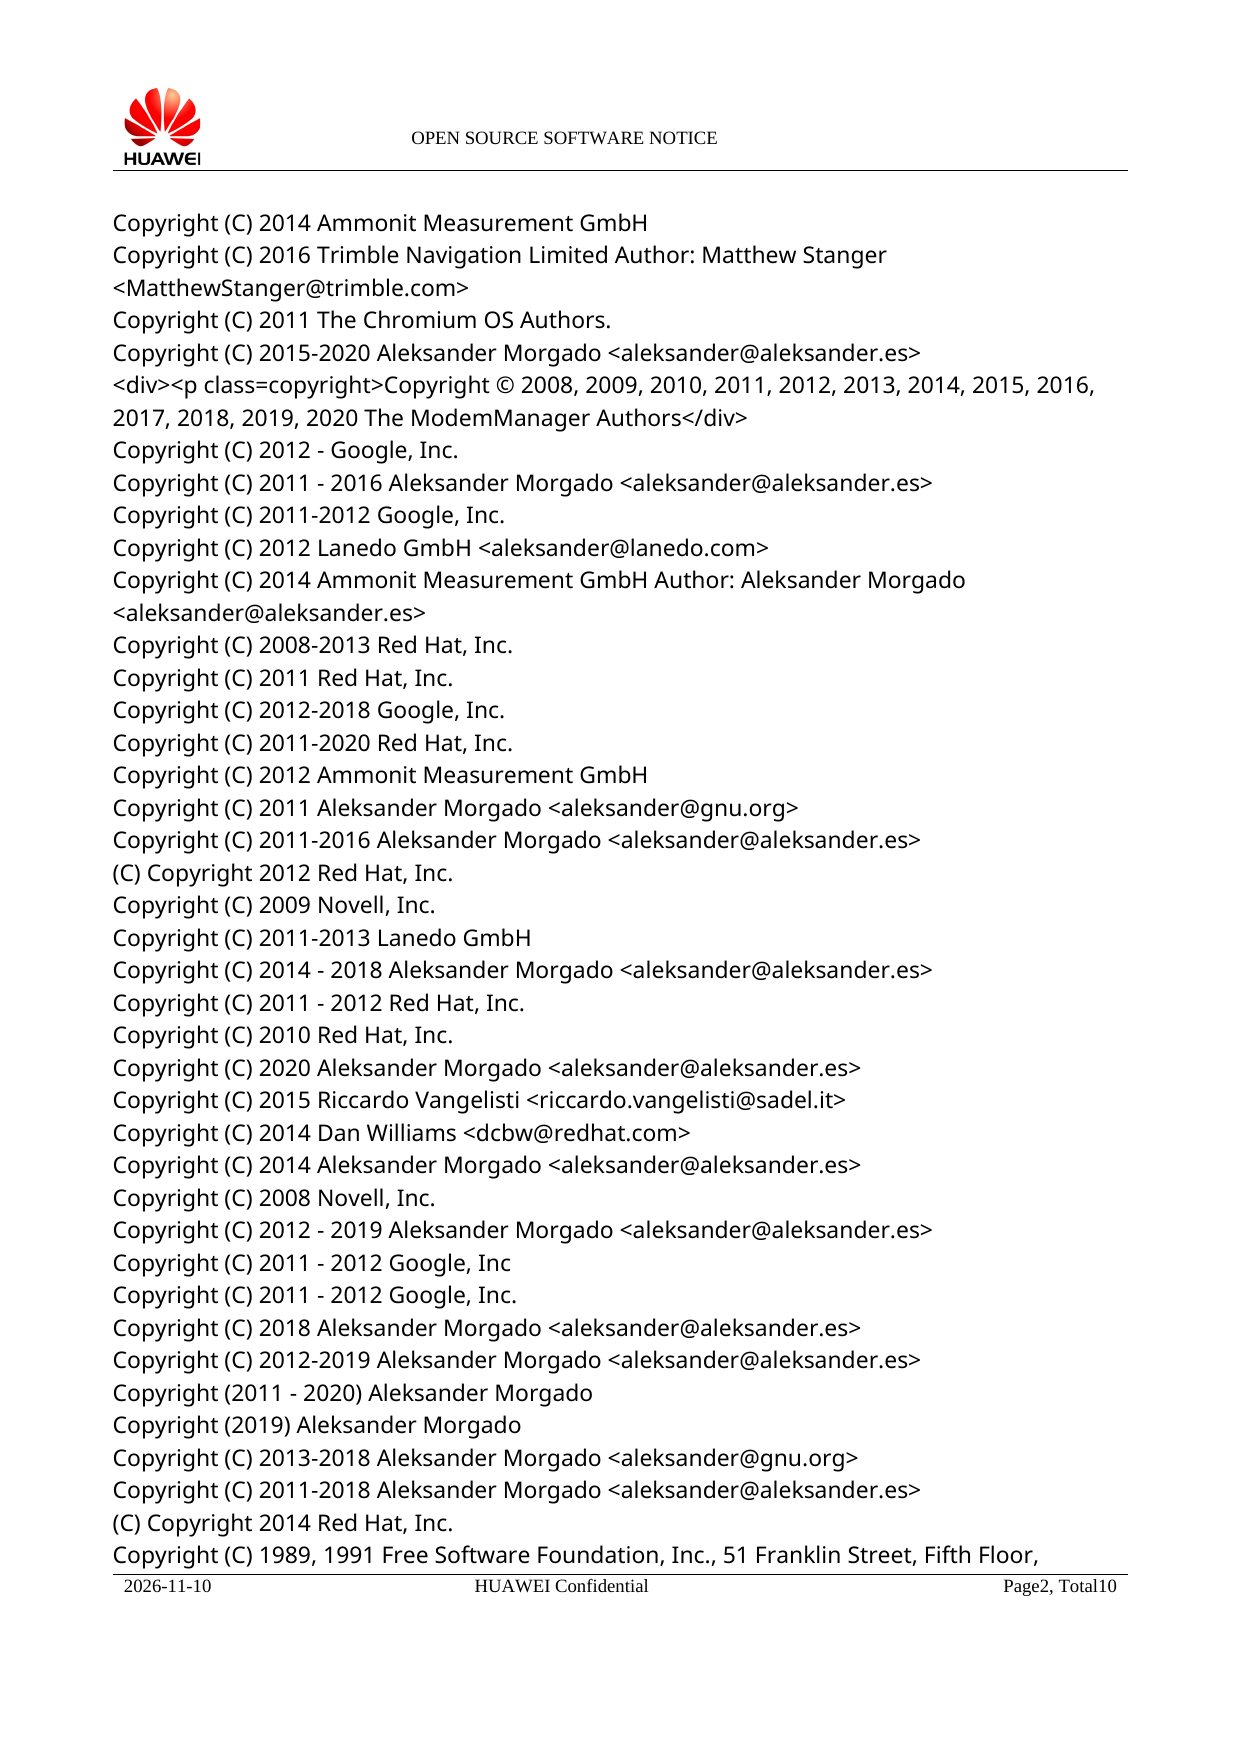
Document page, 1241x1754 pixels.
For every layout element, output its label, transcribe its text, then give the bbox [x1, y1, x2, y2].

picture [124, 88, 201, 165]
